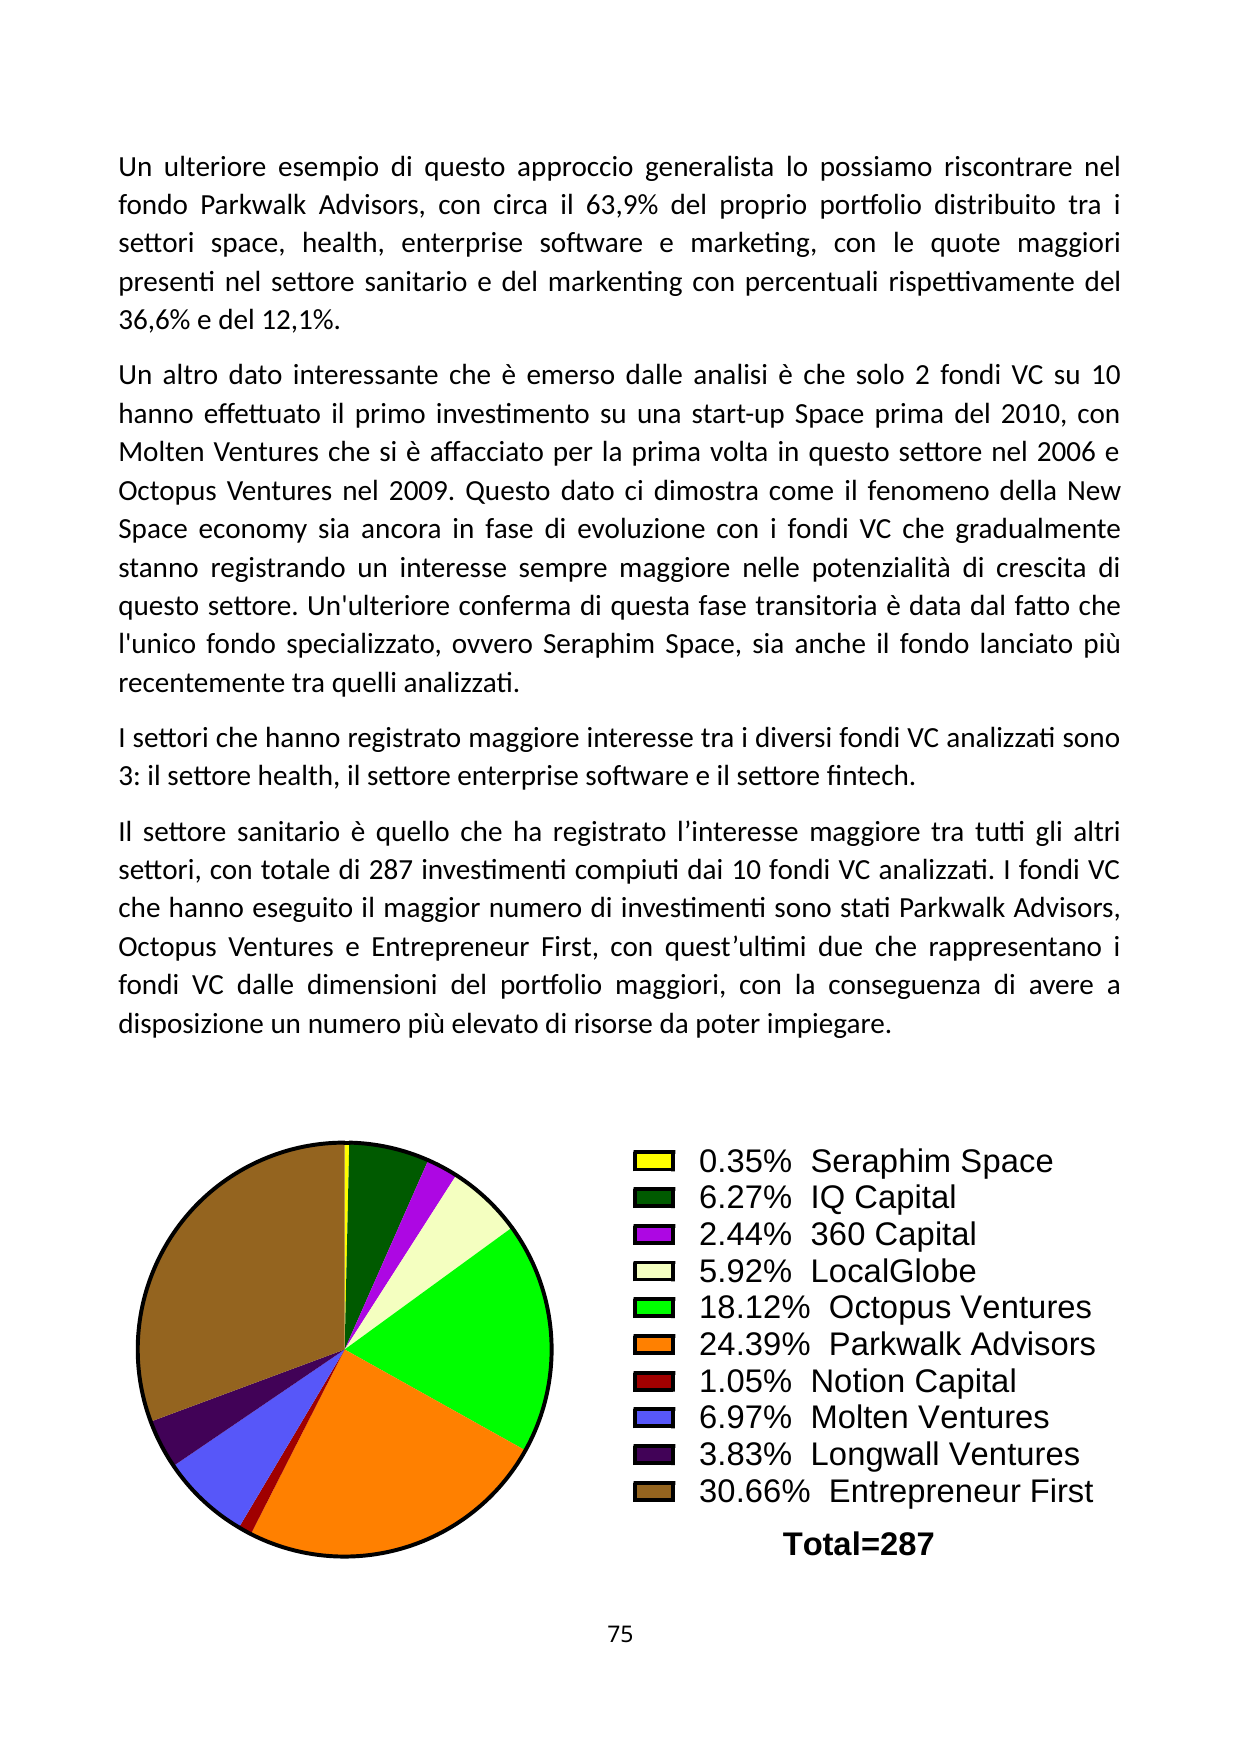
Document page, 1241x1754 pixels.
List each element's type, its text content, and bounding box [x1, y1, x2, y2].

text I settori che hanno registrato maggiore interesse tra i diversi fondi VC analizzati sono 3: il settore health, il settore enterprise software e il settore fintech. [118, 719, 1122, 793]
text Il settore sanitario è quello che ha registrato l’interesse maggiore tra tutti gli altri settori, con totale di 287 investimenti compiuti dai 10 fondi VC analizzati. I fondi VC che hanno eseguito il maggior numero di investimenti sono stati Parkwalk Advisors, Octopus Ventures e Entrepreneur First, con quest’ultimi due che rappresentano i fondi VC dalle dimensioni del portfolio maggiori, con la conseguenza di avere a disposizione un numero più elevato di risorse da poter impiegare. [118, 813, 1122, 1040]
text Un altro dato interessante che è emerso dalle analisi è che solo 2 fondi VC su 10 hanno effettuato il primo investimento su una start-up Space prima del 2010, con Molten Ventures che si è affacciato per la prima volta in questo settore nel 2006 e Octopus Ventures nel 2009. Questo dato ci dimostra come il fenomeno della New Space economy sia ancora in fase di evoluzione con i fondi VC che gradualmente stanno registrando un interesse sempre maggiore nelle potenzialità di crescita di questo settore. Un'ulteriore conferma di questa fase transitoria è data dal fatto che l'unico fondo specializzato, ovvero Seraphim Space, sia anche il fondo lanciato più recentemente tra quelli analizzati. [118, 356, 1122, 699]
text Un ulteriore esempio di questo approccio generalista lo possiamo riscontrare nel fondo Parkwalk Advisors, con circa il 63,9% del proprio portfolio distribuito tra i settori space, health, enterprise software e marketing, con le quote maggiori presenti nel settore sanitario e del markenting con percentuali rispettivamente del 36,6% e del 12,1%. [118, 148, 1122, 337]
